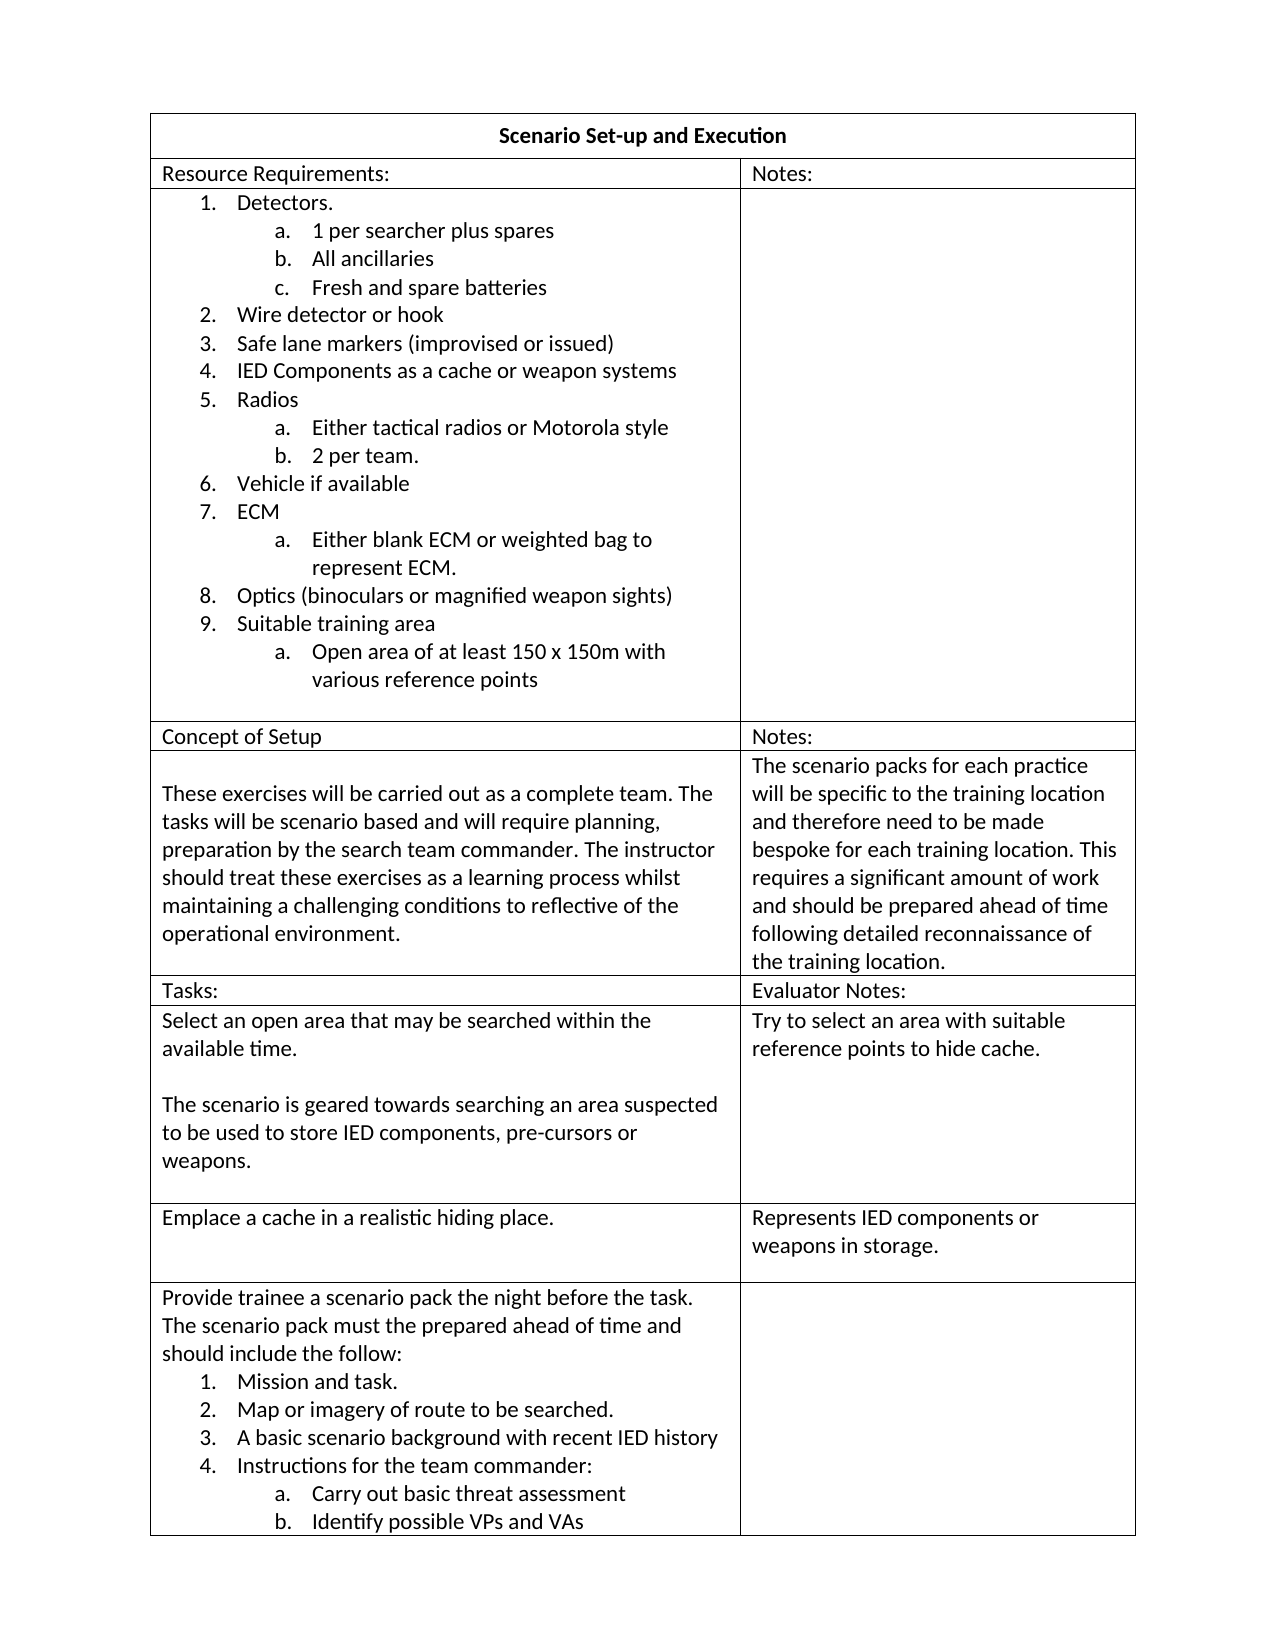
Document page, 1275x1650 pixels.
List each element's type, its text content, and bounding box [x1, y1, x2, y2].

table_cell Select an open area that may be searched within the available time. The scenario is geared towards searching an area suspected to be used to store IED components, pre-cursors or weapons. [151, 1006, 740, 1202]
table_cell The scenario packs for each practice will be specific to the training location and therefore need to be made bespoke for each training location. This requires a significant amount of work and should be prepared ahead of time following detailed reconnaissance of the training location. [741, 751, 1135, 975]
table_header Scenario Set-up and Execution [151, 114, 1135, 157]
table_cell Resource Requirements: [151, 159, 740, 187]
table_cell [151, 1283, 740, 1535]
table_cell These exercises will be carried out as a complete team. The tasks will be scenario based and will require planning, preparation by the search team commander. The instructor should treat these exercises as a learning process whilst maintaining a challenging conditions to reflective of the operational environment. [151, 751, 740, 975]
table_cell [741, 189, 1135, 721]
table_cell Notes: [741, 722, 1135, 750]
table_cell Evaluator Notes: [741, 976, 1135, 1005]
table_cell Concept of Setup [151, 722, 740, 750]
table_cell [741, 1283, 1135, 1535]
table_cell Detectors. 1 per searcher plus spares All ancillaries Fresh and spare batteries Wire detector or hook Safe lane markers (improvised or issued) IED Components as a cache or weapon systems Radios Either tactical radios or Motorola style 2 per team. Vehicle if available ECM Either blank ECM or weighted bag to represent ECM. Optics (binoculars or magnified weapon sights) Suitable training area Open area of at least 150 x 150m with various reference points [151, 189, 740, 721]
table_cell Try to select an area with suitable reference points to hide cache. [741, 1006, 1135, 1202]
table_cell Tasks: [151, 976, 740, 1005]
table_cell Emplace a cache in a realistic hiding place. [151, 1204, 740, 1282]
table_cell Notes: [741, 159, 1135, 187]
table_cell Represents IED components or weapons in storage. [741, 1204, 1135, 1282]
